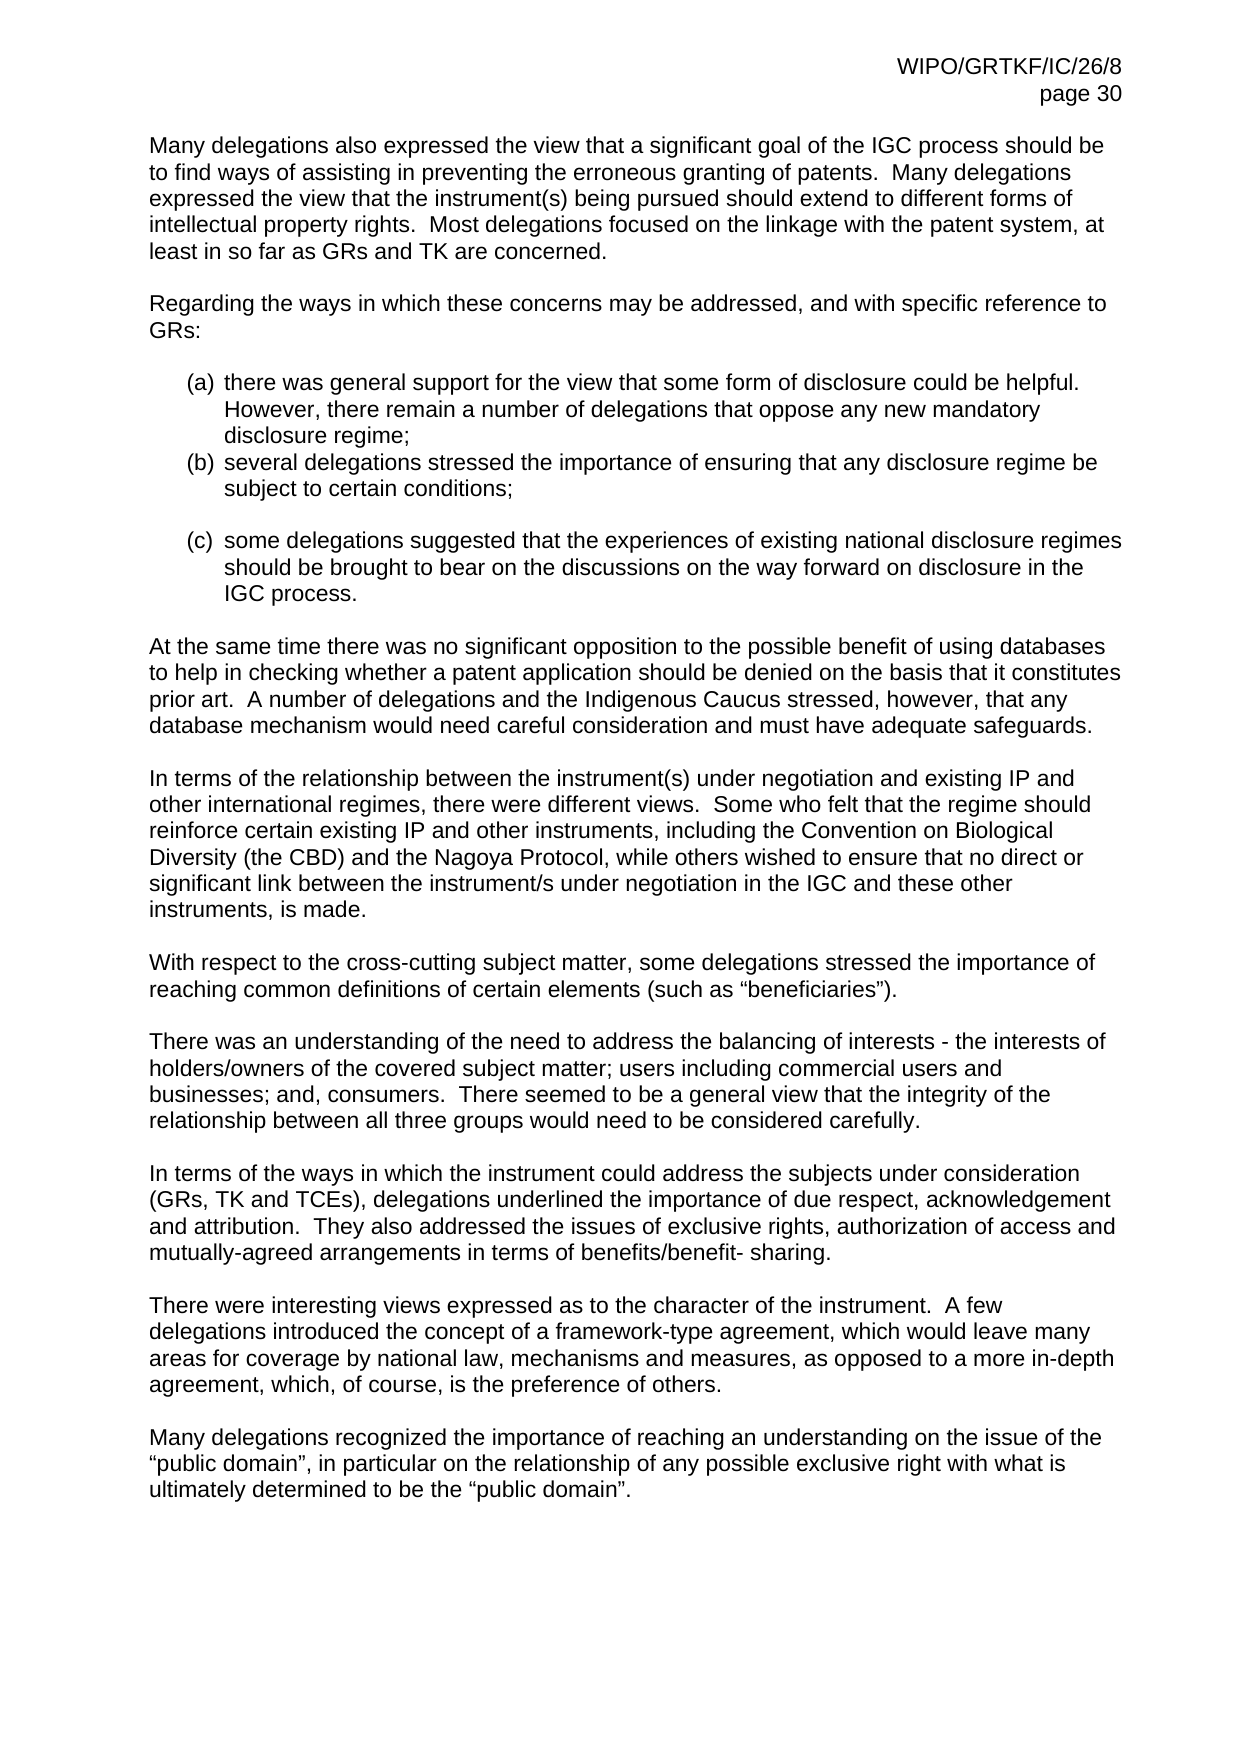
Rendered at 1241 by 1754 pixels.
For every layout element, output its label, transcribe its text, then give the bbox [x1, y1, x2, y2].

text With respect to the cross-cutting subject matter, some delegations stressed the importance of reaching common definitions of certain elements (such as “beneficiaries”). [149, 949, 1122, 1002]
text Many delegations recognized the importance of reaching an understanding on the issue of the “public domain”, in particular on the relationship of any possible exclusive right with what is ultimately determined to be the “public domain”. [149, 1423, 1122, 1503]
list there was general support for the view that some form of disclosure could be helpful. However, there remain a number of delegations that oppose any new mandatory disclosure regime; [186, 369, 1122, 448]
list some delegations suggested that the experiences of existing national disclosure regimes should be brought to bear on the discussions on the way forward on disclosure in the IGC process. [186, 527, 1122, 607]
text Regarding the ways in which these concerns may be addressed, and with specific reference to GRs: [149, 290, 1122, 343]
text There was an understanding of the need to address the balancing of interests - the interests of holders/owners of the covered subject matter; users including commercial users and businesses; and, consumers. There seemed to be a general view that the integrity of the relationship between all three groups would need to be considered carefully. [149, 1028, 1122, 1134]
list several delegations stressed the importance of ensuring that any disclosure regime be subject to certain conditions; [186, 448, 1122, 527]
text There were interesting views expressed as to the character of the instrument. A few delegations introduced the concept of a framework-type agreement, which would leave many areas for coverage by national law, mechanisms and measures, as opposed to a more in-depth agreement, which, of course, is the preference of others. [149, 1292, 1122, 1397]
text Many delegations also expressed the view that a significant goal of the IGC process should be to find ways of assisting in preventing the erroneous granting of patents. Many delegations expressed the view that the instrument(s) being pursued should extend to different forms of intellectual property rights. Most delegations focused on the linkage with the patent system, at least in so far as GRs and TK are concerned. [149, 132, 1122, 290]
text At the same time there was no significant opposition to the possible benefit of using databases to help in checking whether a patent application should be denied on the basis that it constitutes prior art. A number of delegations and the Indigenous Caucus stressed, however, that any database mechanism would need careful consideration and must have adequate safeguards. [149, 633, 1122, 738]
text In terms of the relationship between the instrument(s) under negotiation and existing IP and other international regimes, there were different views. Some who felt that the regime should reinforce certain existing IP and other instruments, including the Convention on Biological Diversity (the CBD) and the Nagoya Protocol, while others wished to ensure that no direct or significant link between the instrument/s under negotiation in the IGC and these other instruments, is made. [149, 765, 1122, 923]
text In terms of the ways in which the instrument could address the subjects under consideration (GRs, TK and TCEs), delegations underlined the importance of due respect, acknowledgement and attribution. They also addressed the issues of exclusive rights, authorization of access and mutually-agreed arrangements in terms of benefits/benefit- sharing. [149, 1160, 1122, 1292]
